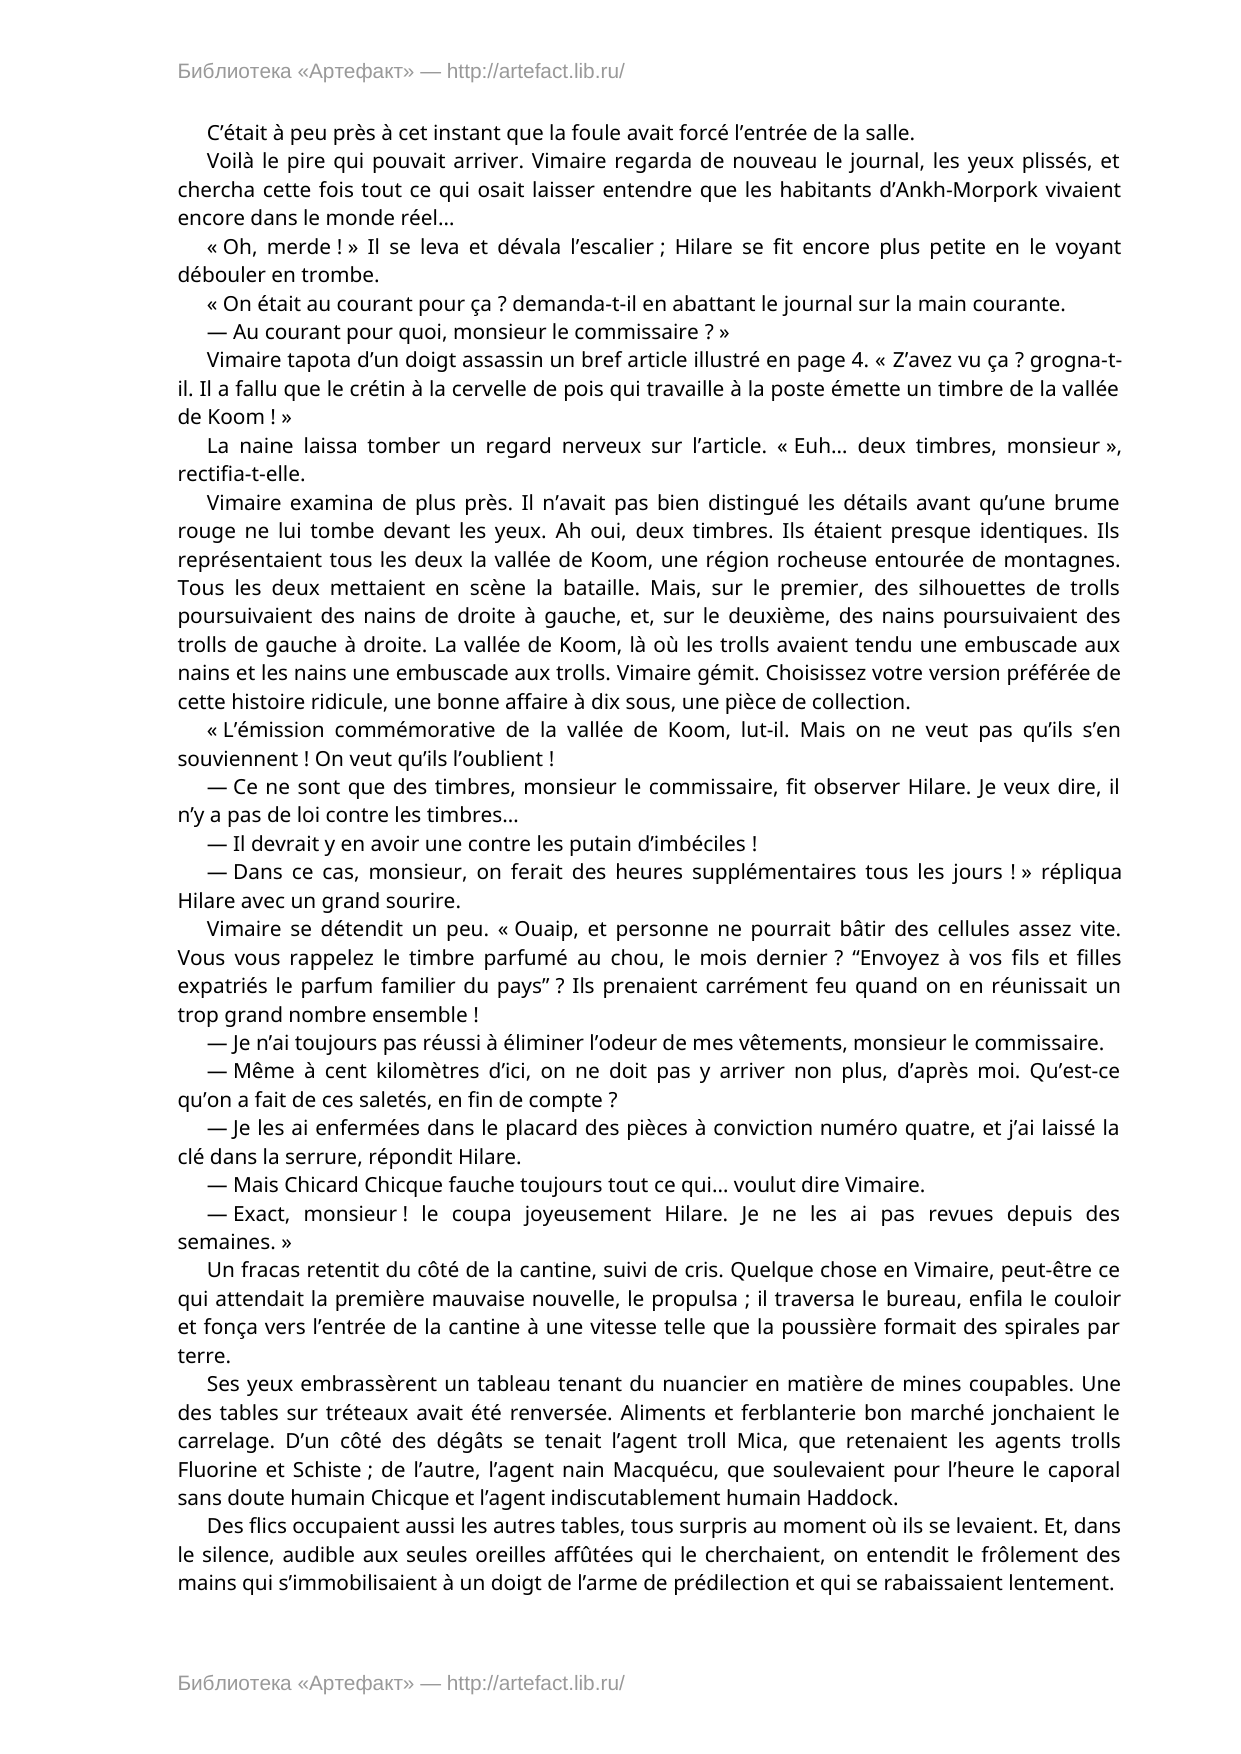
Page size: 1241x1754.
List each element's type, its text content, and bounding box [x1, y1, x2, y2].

text — Mais Chicard Chicque fauche toujours tout ce qui… voulut dire Vimaire. [177, 1170, 1122, 1199]
text — Je n’ai toujours pas réussi à éliminer l’odeur de mes vêtements, monsieur le commissaire. [177, 1028, 1122, 1057]
text — Au courant pour quoi, monsieur le commissaire ? » [177, 317, 1122, 346]
text — Ce ne sont que des timbres, monsieur le commissaire, fit observer Hilare. Je veux dire, il n’y a pas de loi contre les timbres… [177, 772, 1122, 829]
text « Oh, merde ! » Il se leva et dévala l’escalier ; Hilare se fit encore plus petite en le voyant débouler en trombe. [177, 232, 1122, 289]
text — Il devrait y en avoir une contre les putain d’imbéciles ! [177, 829, 1122, 857]
text — Exact, monsieur ! le coupa joyeusement Hilare. Je ne les ai pas revues depuis des semaines. » [177, 1199, 1122, 1256]
text Vimaire examina de plus près. Il n’avait pas bien distingué les détails avant qu’une brume rouge ne lui tombe devant les yeux. Ah oui, deux timbres. Ils étaient presque identiques. Ils représentaient tous les deux la vallée de Koom, une région rocheuse entourée de montagnes. Tous les deux mettaient en scène la bataille. Mais, sur le premier, des silhouettes de trolls poursuivaient des nains de droite à gauche, et, sur le deuxième, des nains poursuivaient des trolls de gauche à droite. La vallée de Koom, là où les trolls avaient tendu une embuscade aux nains et les nains une embuscade aux trolls. Vimaire gémit. Choisissez votre version préférée de cette histoire ridicule, une bonne affaire à dix sous, une pièce de collection. [177, 488, 1122, 715]
text « On était au courant pour ça ? demanda-t-il en abattant le journal sur la main courante. [177, 289, 1122, 317]
text Ses yeux embrassèrent un tableau tenant du nuancier en matière de mines coupables. Une des tables sur tréteaux avait été renversée. Aliments et ferblanterie bon marché jonchaient le carrelage. D’un côté des dégâts se tenait l’agent troll Mica, que retenaient les agents trolls Fluorine et Schiste ; de l’autre, l’agent nain Macquécu, que soulevaient pour l’heure le caporal sans doute humain Chicque et l’agent indiscutablement humain Haddock. [177, 1369, 1122, 1512]
text Vimaire tapota d’un doigt assassin un bref article illustré en page 4. « Z’avez vu ça ? grogna-t-il. Il a fallu que le crétin à la cervelle de pois qui travaille à la poste émette un timbre de la vallée de Koom ! » [177, 346, 1122, 431]
text C’était à peu près à cet instant que la foule avait forcé l’entrée de la salle. [177, 118, 1122, 147]
text — Je les ai enfermées dans le placard des pièces à conviction numéro quatre, et j’ai laissé la clé dans la serrure, répondit Hilare. [177, 1113, 1122, 1170]
text « L’émission commémorative de la vallée de Koom, lut-il. Mais on ne veut pas qu’ils s’en souviennent ! On veut qu’ils l’oublient ! [177, 715, 1122, 772]
text La naine laissa tomber un regard nerveux sur l’article. « Euh… deux timbres, monsieur », rectifia-t-elle. [177, 431, 1122, 488]
text — Dans ce cas, monsieur, on ferait des heures supplémentaires tous les jours ! » répliqua Hilare avec un grand sourire. [177, 857, 1122, 914]
text Un fracas retentit du côté de la cantine, suivi de cris. Quelque chose en Vimaire, peut-être ce qui attendait la première mauvaise nouvelle, le propulsa ; il traversa le bureau, enfila le couloir et fonça vers l’entrée de la cantine à une vitesse telle que la poussière formait des spirales par terre. [177, 1256, 1122, 1369]
text Des flics occupaient aussi les autres tables, tous surpris au moment où ils se levaient. Et, dans le silence, audible aux seules oreilles affûtées qui le cherchaient, on entendit le frôlement des mains qui s’immobilisaient à un doigt de l’arme de prédilection et qui se rabaissaient lentement. [177, 1512, 1122, 1597]
text Vimaire se détendit un peu. « Ouaip, et personne ne pourrait bâtir des cellules assez vite. Vous vous rappelez le timbre parfumé au chou, le mois dernier ? “Envoyez à vos fils et filles expatriés le parfum familier du pays” ? Ils prenaient carrément feu quand on en réunissait un trop grand nombre ensemble ! [177, 914, 1122, 1028]
text Voilà le pire qui pouvait arriver. Vimaire regarda de nouveau le journal, les yeux plissés, et chercha cette fois tout ce qui osait laisser entendre que les habitants d’Ankh-Morpork vivaient encore dans le monde réel… [177, 147, 1122, 232]
text — Même à cent kilomètres d’ici, on ne doit pas y arriver non plus, d’après moi. Qu’est-ce qu’on a fait de ces saletés, en fin de compte ? [177, 1057, 1122, 1113]
